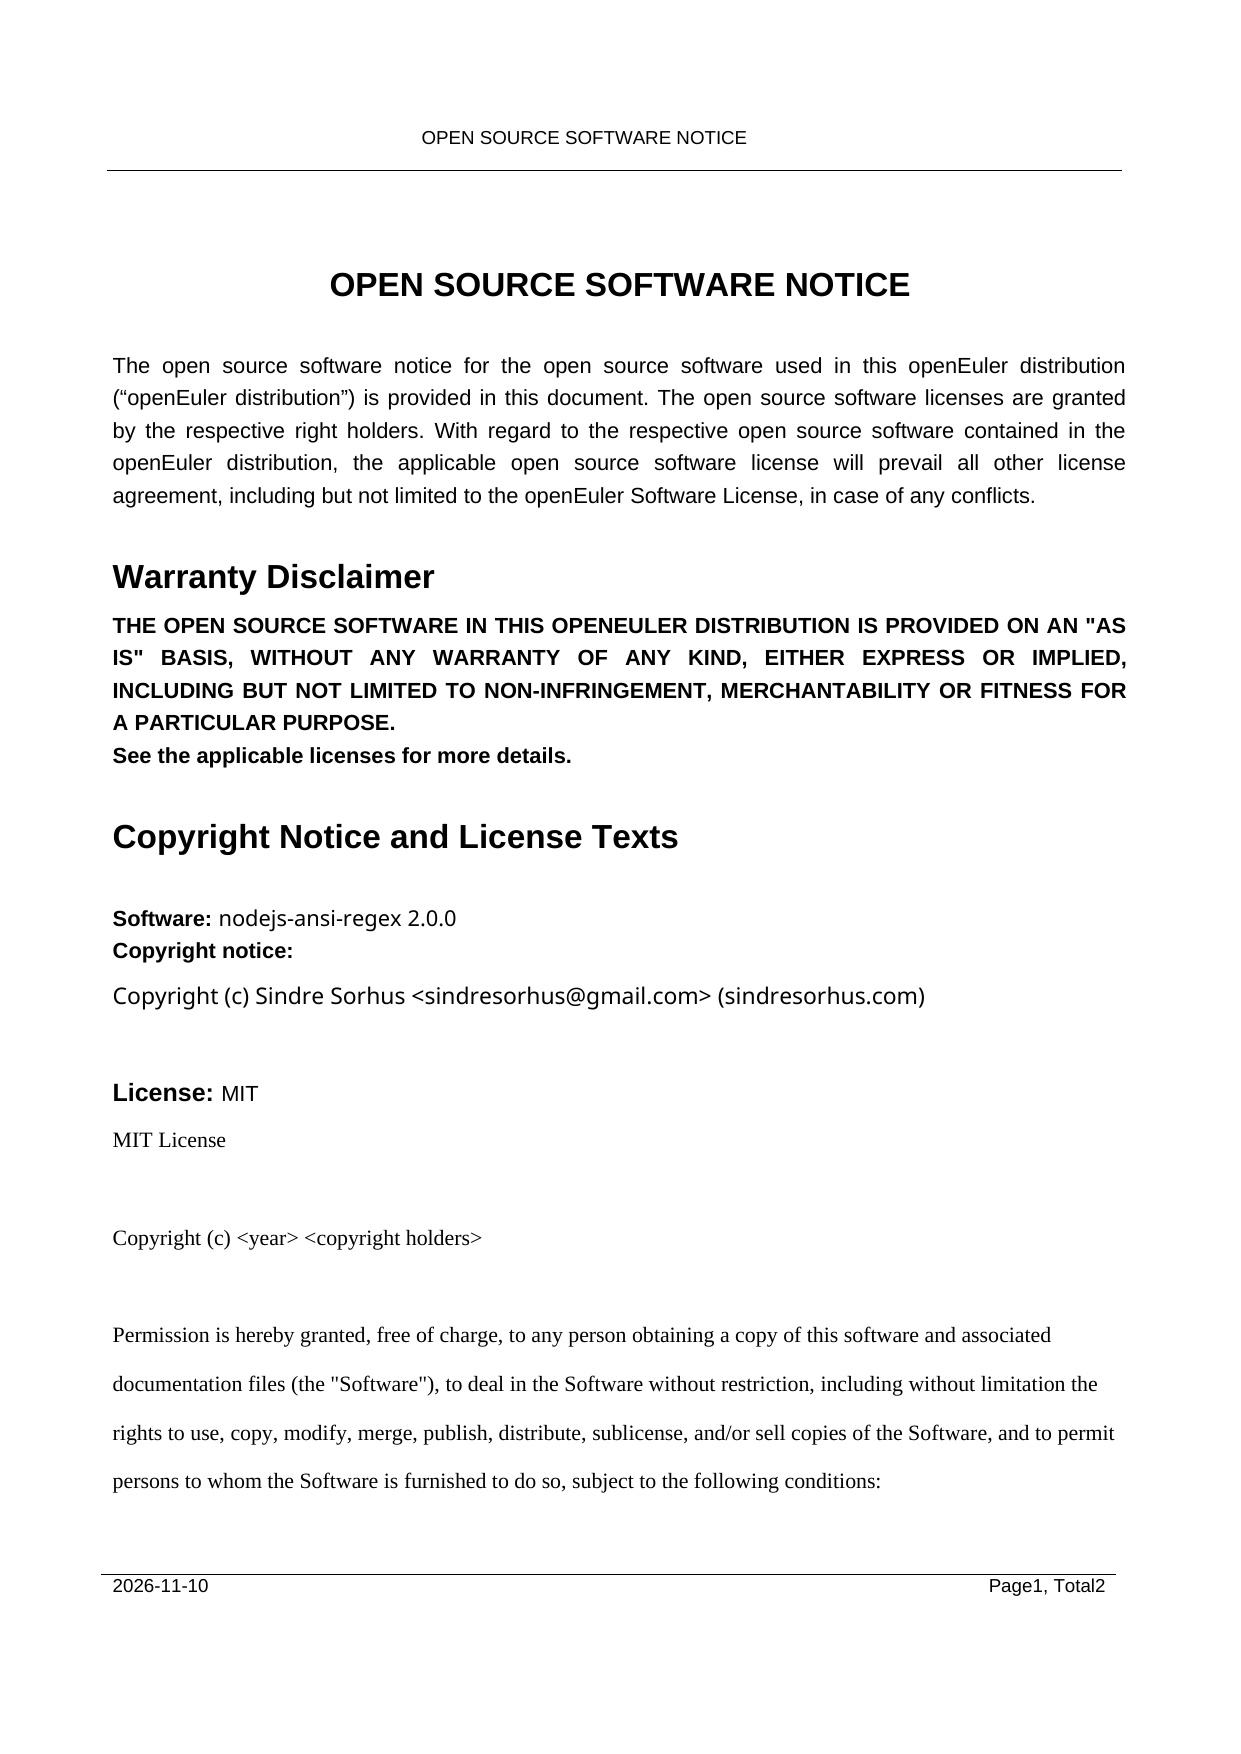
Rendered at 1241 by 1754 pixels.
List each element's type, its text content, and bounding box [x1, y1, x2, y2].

text License: MIT [112, 1077, 1128, 1109]
text THE OPEN SOURCE SOFTWARE IN THIS OPENEULER DISTRIBUTION IS PROVIDED ON AN "AS IS" BASIS, WITHOUT ANY WARRANTY OF ANY KIND, EITHER EXPRESS OR IMPLIED, INCLUDING BUT NOT LIMITED TO NON-INFRINGEMENT, MERCHANTABILITY OR FITNESS FOR A PARTICULAR PURPOSE. See the applicable licenses for more details. [112, 609, 1128, 771]
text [112, 1123, 1128, 1497]
text Warranty Disclaimer [112, 544, 1128, 609]
text Copyright notice: [112, 934, 1128, 966]
text Copyright Notice and License Texts [112, 804, 1128, 869]
text The open source software notice for the open source software used in this openEuler distribution (“openEuler distribution”) is provided in this document. The open source software licenses are granted by the respective right holders. With regard to the respective open source software contained in the openEuler distribution, the applicable open source software license will prevail all other license agreement, including but not limited to the openEuler Software License, in case of any conflicts. [112, 349, 1128, 511]
text Software: nodejs-ansi-regex 2.0.0 [112, 901, 1128, 934]
text Copyright (c) Sindre Sorhus <sindresorhus@gmail.com> (sindresorhus.com) [112, 979, 1128, 1060]
text OPEN SOURCE SOFTWARE NOTICE [112, 251, 1128, 316]
